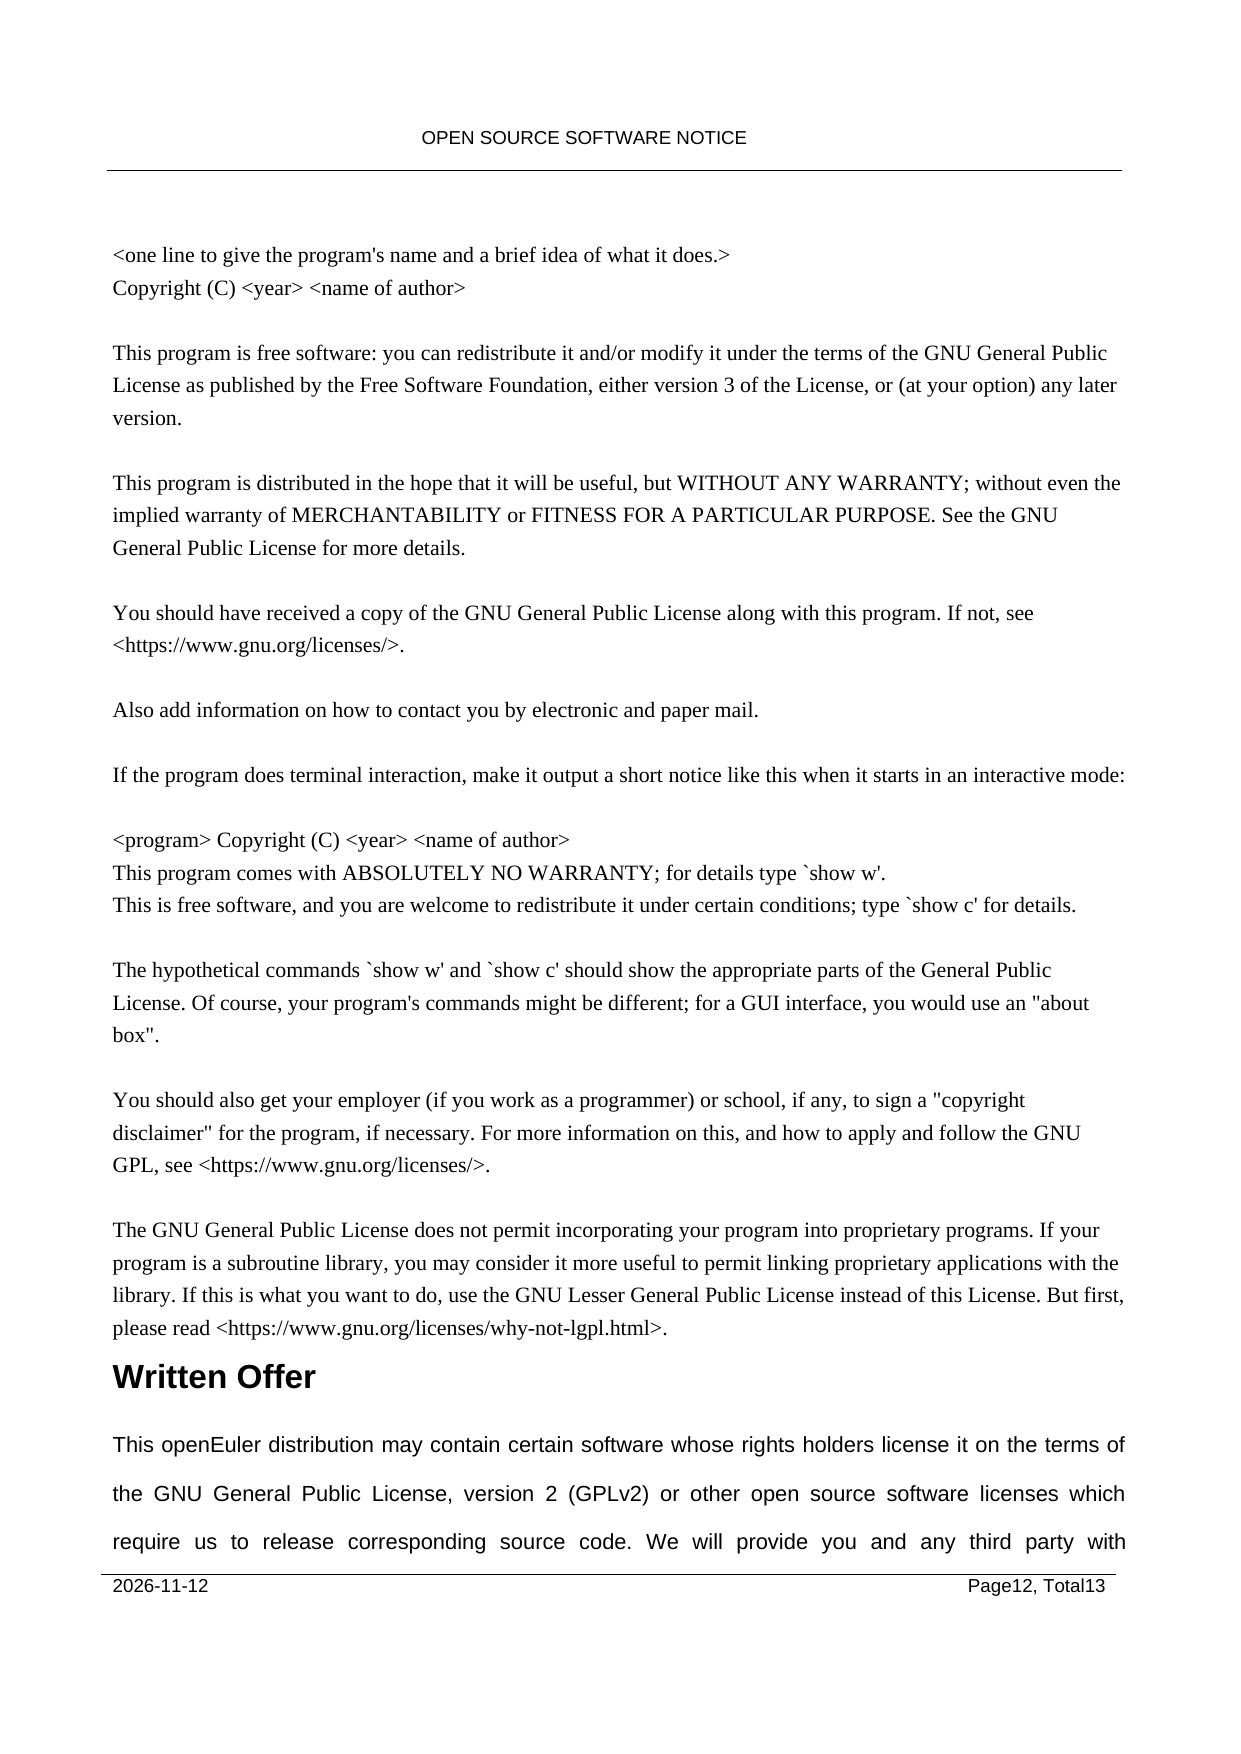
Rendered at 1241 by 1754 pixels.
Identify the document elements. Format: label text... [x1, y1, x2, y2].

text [112, 1428, 1128, 1558]
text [112, 206, 1128, 1344]
text Written Offer [112, 1344, 1128, 1409]
